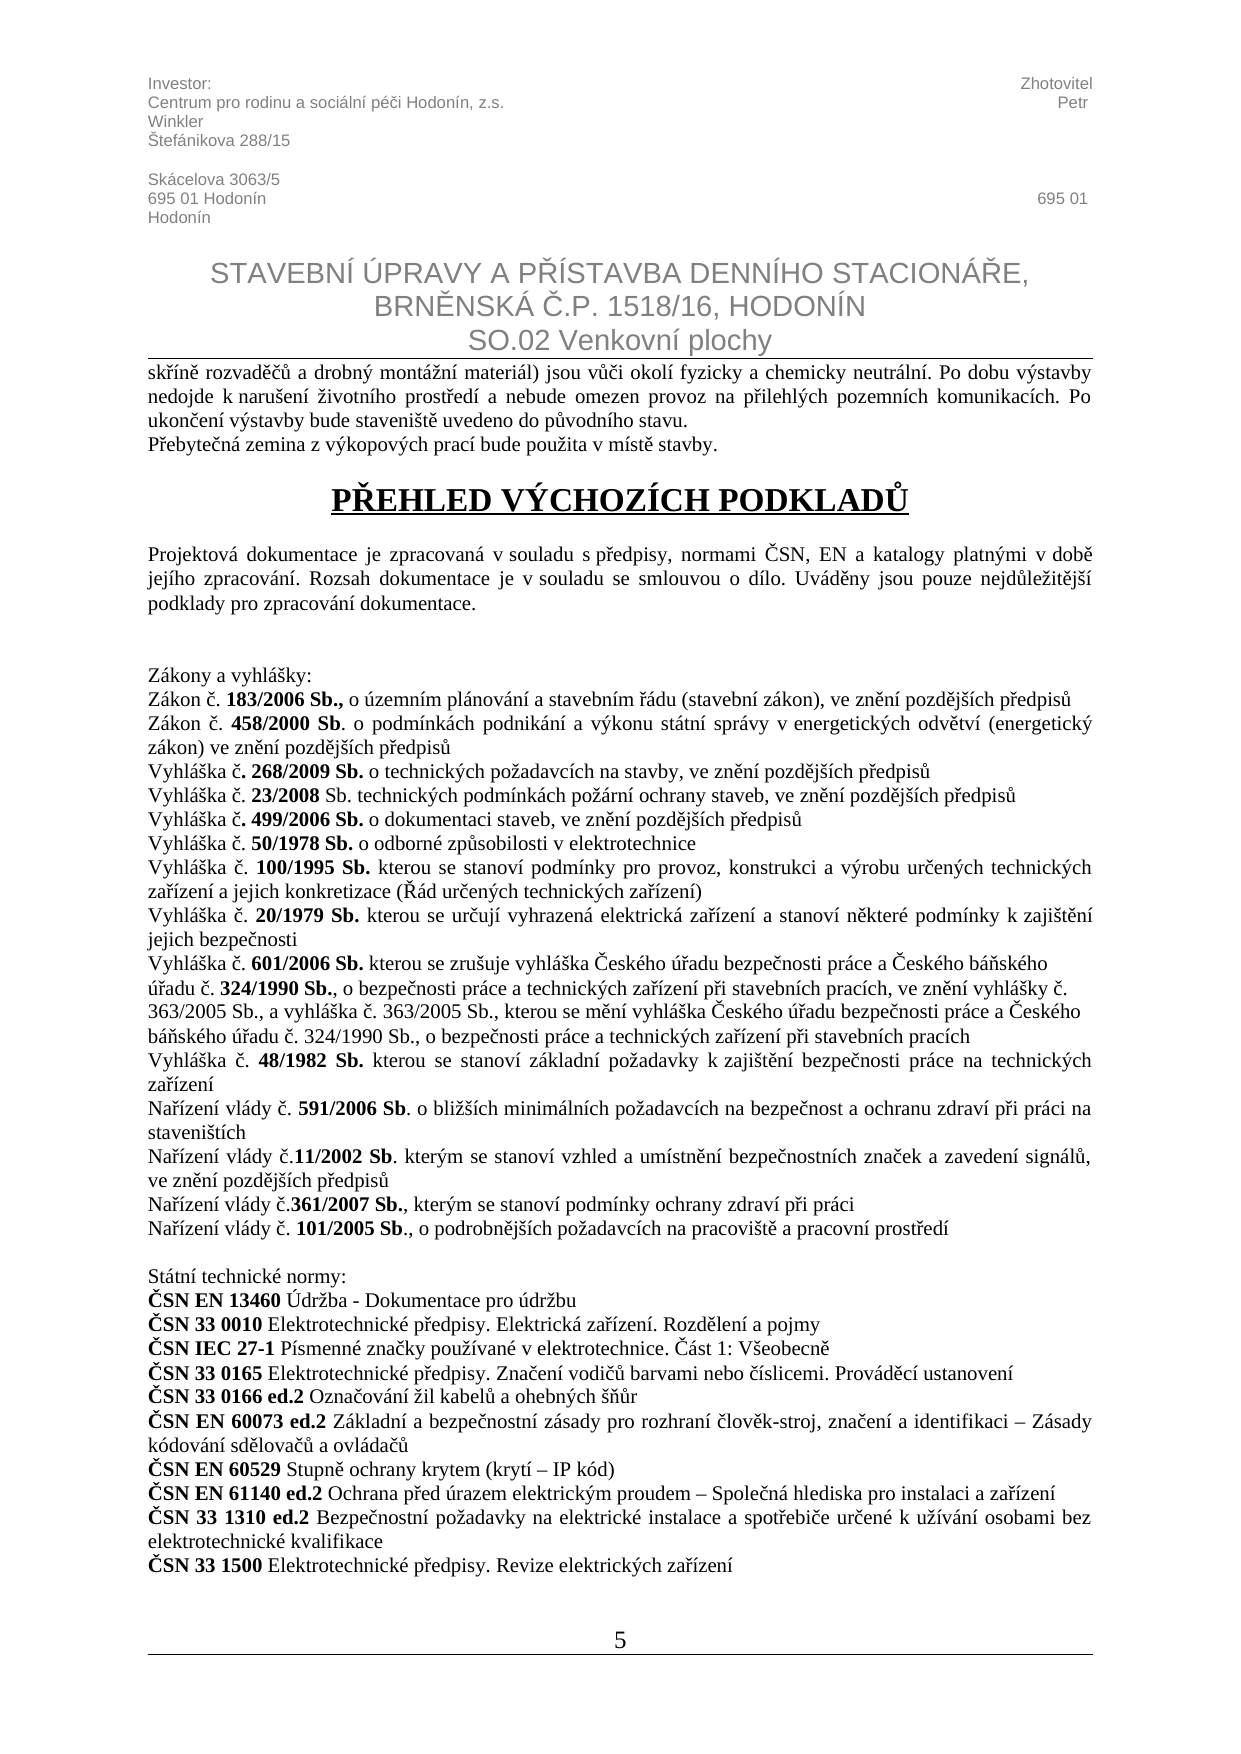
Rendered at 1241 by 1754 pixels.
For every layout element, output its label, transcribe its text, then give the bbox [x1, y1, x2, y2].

text Nařízení vlády č.11/2002 Sb. kterým se stanoví vzhled a umístnění bezpečnostních značek a zavedení signálů, ve znění pozdějších předpisů [148, 1144, 1093, 1192]
text Zákon č. 458/2000 Sb. o podmínkách podnikání a výkonu státní správy v energetických odvětví (energetický zákon) ve znění pozdějších předpisů [148, 711, 1093, 759]
text Nařízení vlády č. 591/2006 Sb. o bližších minimálních požadavcích na bezpečnost a ochranu zdraví při práci na staveništích [148, 1096, 1093, 1144]
text Nařízení vlády č. 101/2005 Sb., o podrobnějších požadavcích na pracoviště a pracovní prostředí [148, 1216, 1093, 1240]
text PŘEHLED VÝCHOZÍCH PODKLADŮ [148, 480, 1093, 518]
text Státní technické normy: [148, 1264, 1093, 1288]
text ČSN 33 0165 Elektrotechnické předpisy. Značení vodičů barvami nebo číslicemi. Prováděcí ustanovení [148, 1360, 1093, 1384]
text ČSN IEC 27-1 Písmenné značky používané v elektrotechnice. Část 1: Všeobecně [148, 1336, 1093, 1360]
text ČSN 33 1310 ed.2 Bezpečnostní požadavky na elektrické instalace a spotřebiče určené k užívání osobami bez elektrotechnické kvalifikace [148, 1505, 1093, 1553]
text Nařízení vlády č.361/2007 Sb., kterým se stanoví podmínky ochrany zdraví při práci [148, 1192, 1093, 1216]
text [148, 359, 1093, 432]
text ČSN EN 61140 ed.2 Ochrana před úrazem elektrickým proudem – Společná hlediska pro instalaci a zařízení [148, 1481, 1093, 1505]
text Vyhláška č. 601/2006 Sb. kterou se zrušuje vyhláška Českého úřadu bezpečnosti práce a Českého báňského úřadu č. 324/1990 Sb., o bezpečnosti práce a technických zařízení při stavebních pracích, ve znění vyhlášky č. 363/2005 Sb., a vyhláška č. 363/2005 Sb., kterou se mění vyhláška Českého úřadu bezpečnosti práce a Českého báňského úřadu č. 324/1990 Sb., o bezpečnosti práce a technických zařízení při stavebních pracích [148, 951, 1093, 1048]
text Zákony a vyhlášky: [148, 663, 1093, 687]
text Zákon č. 183/2006 Sb., o územním plánování a stavebním řádu (stavební zákon), ve znění pozdějších předpisů [148, 687, 1093, 711]
text Vyhláška č. 100/1995 Sb. kterou se stanoví podmínky pro provoz, konstrukci a výrobu určených technických zařízení a jejich konkretizace (Řád určených technických zařízení) [148, 855, 1093, 903]
text Vyhláška č. 48/1982 Sb. kterou se stanoví základní požadavky k zajištění bezpečnosti práce na technických zařízení [148, 1048, 1093, 1096]
text ČSN 33 1500 Elektrotechnické předpisy. Revize elektrických zařízení [148, 1553, 1093, 1577]
text ČSN EN 60073 ed.2 Základní a bezpečnostní zásady pro rozhraní člověk-stroj, značení a identifikaci – Zásady kódování sdělovačů a ovládačů [148, 1408, 1093, 1457]
text Projektová dokumentace je zpracovaná v souladu s předpisy, normami ČSN, EN a katalogy platnými v době jejího zpracování. Rozsah dokumentace je v souladu se smlouvou o dílo. Uváděny jsou pouze nejdůležitější podklady pro zpracování dokumentace. [148, 542, 1093, 614]
text Vyhláška č. 23/2008 Sb. technických podmínkách požární ochrany staveb, ve znění pozdějších předpisů [148, 783, 1093, 807]
text Přebytečná zemina z výkopových prací bude použita v místě stavby. [148, 432, 1093, 456]
text Vyhláška č. 50/1978 Sb. o odborné způsobilosti v elektrotechnice [148, 831, 1093, 855]
text ČSN EN 13460 Údržba - Dokumentace pro údržbu [148, 1288, 1093, 1312]
text Vyhláška č. 20/1979 Sb. kterou se určují vyhrazená elektrická zařízení a stanoví některé podmínky k zajištění jejich bezpečnosti [148, 903, 1093, 951]
text Vyhláška č. 268/2009 Sb. o technických požadavcích na stavby, ve znění pozdějších předpisů [148, 759, 1093, 783]
text Vyhláška č. 499/2006 Sb. o dokumentaci staveb, ve znění pozdějších předpisů [148, 807, 1093, 831]
text ČSN 33 0166 ed.2 Označování žil kabelů a ohebných šňůr [148, 1384, 1093, 1408]
text ČSN 33 0010 Elektrotechnické předpisy. Elektrická zařízení. Rozdělení a pojmy [148, 1312, 1093, 1336]
text ČSN EN 60529 Stupně ochrany krytem (krytí – IP kód) [148, 1457, 1093, 1481]
